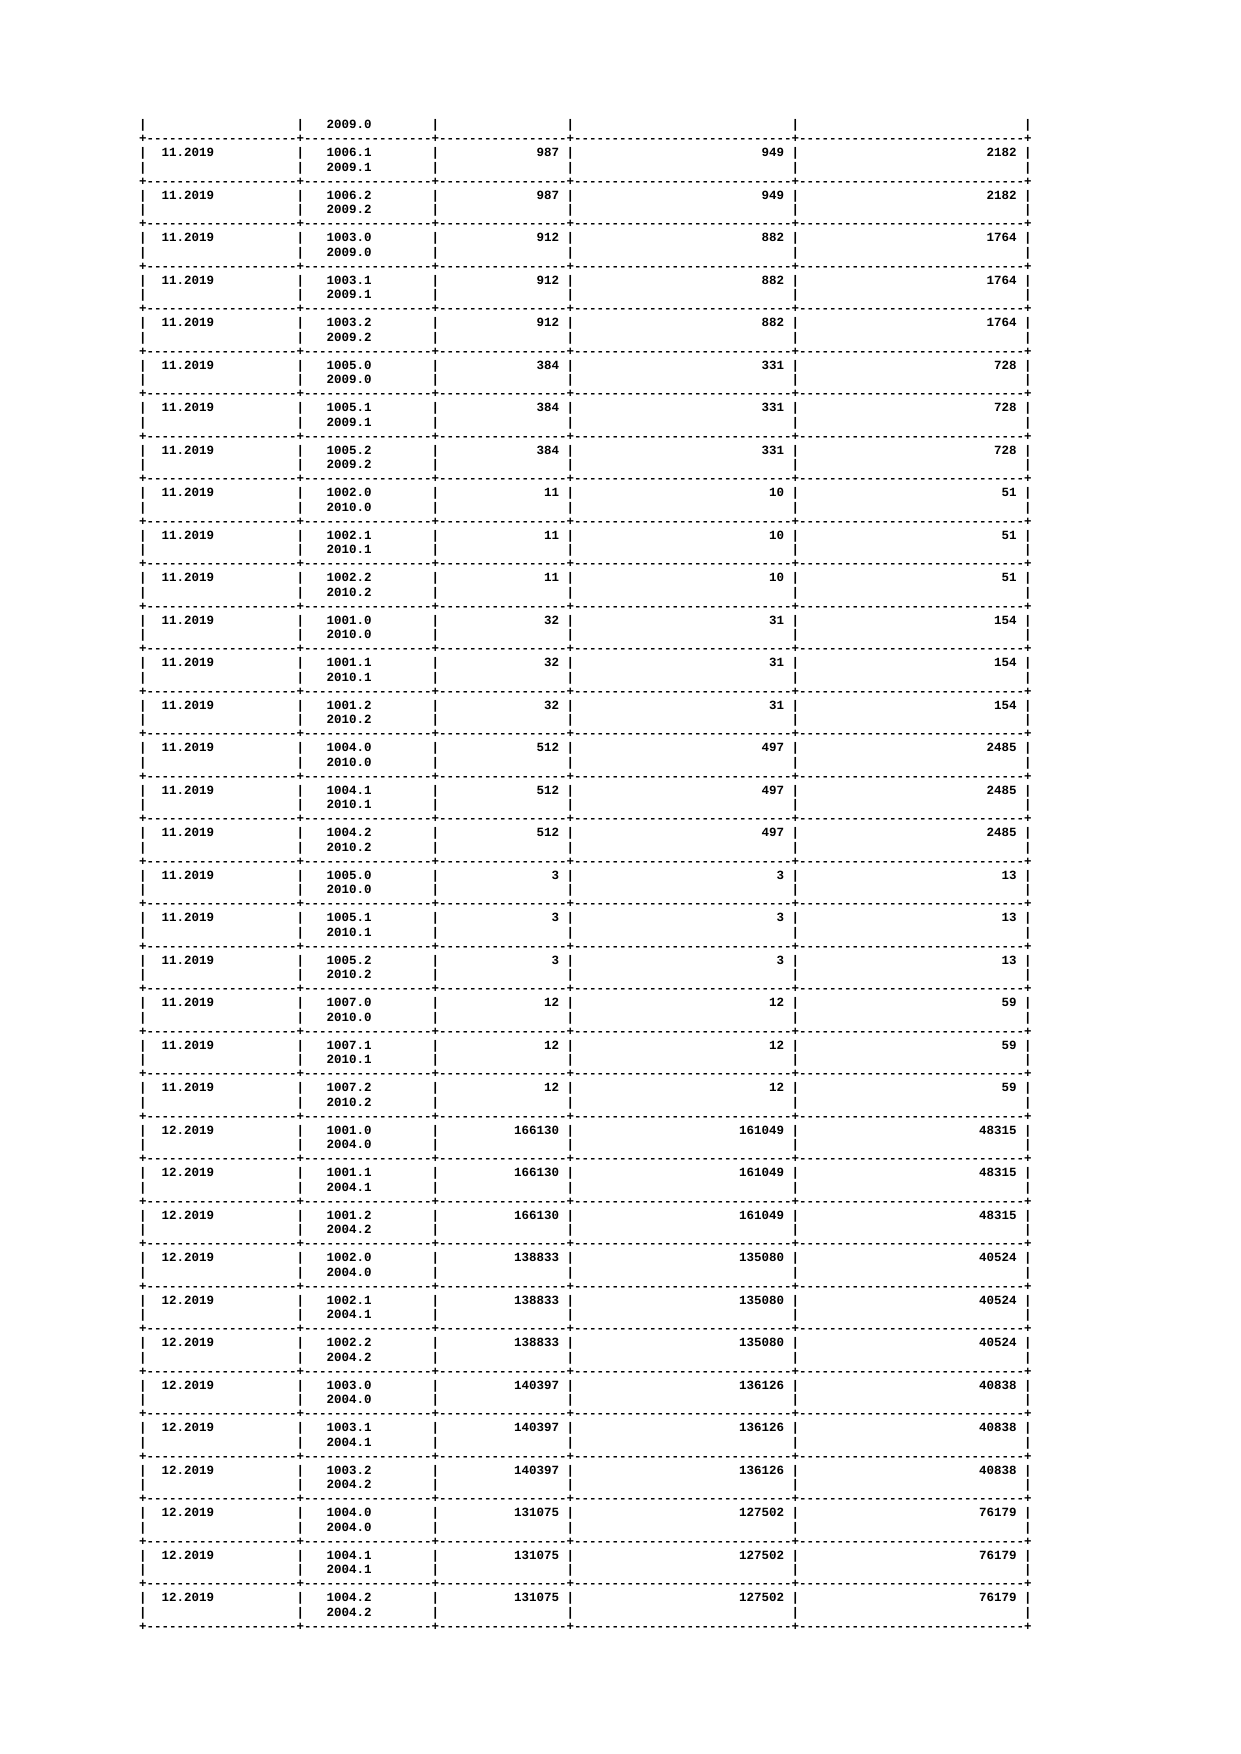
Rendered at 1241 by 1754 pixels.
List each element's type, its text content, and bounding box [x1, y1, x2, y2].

text +--------------------+-----------------+-----------------+-----------------------------+------------------------------+ [139, 515, 1101, 529]
text +--------------------+-----------------+-----------------+-----------------------------+------------------------------+ [139, 897, 1101, 911]
text | | 2010.2 | | | | [139, 713, 1101, 727]
text | 11.2019 | 1005.0 | 384 | 331 | 728 | [139, 359, 1101, 373]
text | 12.2019 | 1001.2 | 166130 | 161049 | 48315 | [139, 1209, 1101, 1223]
text | | 2010.1 | | | | [139, 543, 1101, 557]
text | 11.2019 | 1003.0 | 912 | 882 | 1764 | [139, 231, 1101, 246]
text | 11.2019 | 1007.2 | 12 | 12 | 59 | [139, 1081, 1101, 1096]
text +--------------------+-----------------+-----------------+-----------------------------+------------------------------+ [139, 1025, 1101, 1039]
text +--------------------+-----------------+-----------------+-----------------------------+------------------------------+ [139, 302, 1101, 316]
text | | 2004.2 | | | | [139, 1606, 1101, 1620]
text | | 2010.2 | | | | [139, 1096, 1101, 1110]
text | 11.2019 | 1002.2 | 11 | 10 | 51 | [139, 571, 1101, 586]
text | | 2004.2 | | | | [139, 1223, 1101, 1237]
text +--------------------+-----------------+-----------------+-----------------------------+------------------------------+ [139, 982, 1101, 996]
text | 11.2019 | 1007.1 | 12 | 12 | 59 | [139, 1039, 1101, 1053]
text +--------------------+-----------------+-----------------+-----------------------------+------------------------------+ [139, 855, 1101, 869]
text +--------------------+-----------------+-----------------+-----------------------------+------------------------------+ [139, 1152, 1101, 1166]
text | | 2004.1 | | | | [139, 1563, 1101, 1577]
text +--------------------+-----------------+-----------------+-----------------------------+------------------------------+ [139, 1492, 1101, 1506]
text | | 2009.2 | | | | [139, 331, 1101, 345]
text +--------------------+-----------------+-----------------+-----------------------------+------------------------------+ [139, 685, 1101, 699]
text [139, 1620, 1101, 1634]
text | | 2004.1 | | | | [139, 1308, 1101, 1322]
text +--------------------+-----------------+-----------------+-----------------------------+------------------------------+ [139, 1407, 1101, 1421]
text | | 2010.0 | | | | [139, 501, 1101, 515]
text | 11.2019 | 1005.2 | 384 | 331 | 728 | [139, 444, 1101, 458]
text | | 2004.2 | | | | [139, 1478, 1101, 1492]
text | 12.2019 | 1004.1 | 131075 | 127502 | 76179 | [139, 1549, 1101, 1563]
text | 11.2019 | 1005.2 | 3 | 3 | 13 | [139, 954, 1101, 968]
text +--------------------+-----------------+-----------------+-----------------------------+------------------------------+ [139, 1195, 1101, 1209]
text +--------------------+-----------------+-----------------+-----------------------------+------------------------------+ [139, 727, 1101, 741]
text | | 2004.1 | | | | [139, 1181, 1101, 1195]
text | 11.2019 | 1003.2 | 912 | 882 | 1764 | [139, 316, 1101, 331]
text +--------------------+-----------------+-----------------+-----------------------------+------------------------------+ [139, 642, 1101, 656]
text +--------------------+-----------------+-----------------+-----------------------------+------------------------------+ [139, 217, 1101, 231]
text +--------------------+-----------------+-----------------+-----------------------------+------------------------------+ [139, 387, 1101, 401]
text +--------------------+-----------------+-----------------+-----------------------------+------------------------------+ [139, 1067, 1101, 1081]
text +--------------------+-----------------+-----------------+-----------------------------+------------------------------+ [139, 1365, 1101, 1379]
text +--------------------+-----------------+-----------------+-----------------------------+------------------------------+ [139, 940, 1101, 954]
text | | 2010.2 | | | | [139, 968, 1101, 982]
text | | 2010.0 | | | | [139, 628, 1101, 642]
text | 11.2019 | 1001.1 | 32 | 31 | 154 | [139, 656, 1101, 671]
text | 11.2019 | 1003.1 | 912 | 882 | 1764 | [139, 274, 1101, 288]
text | 11.2019 | 1006.1 | 987 | 949 | 2182 | [139, 146, 1101, 161]
text | 11.2019 | 1001.2 | 32 | 31 | 154 | [139, 699, 1101, 713]
text | 11.2019 | 1005.0 | 3 | 3 | 13 | [139, 869, 1101, 883]
text | 11.2019 | 1004.0 | 512 | 497 | 2485 | [139, 741, 1101, 756]
text | | 2010.0 | | | | [139, 756, 1101, 770]
text | | 2004.0 | | | | [139, 1393, 1101, 1407]
text +--------------------+-----------------+-----------------+-----------------------------+------------------------------+ [139, 1535, 1101, 1549]
text | 11.2019 | 1004.1 | 512 | 497 | 2485 | [139, 784, 1101, 798]
text | 12.2019 | 1001.0 | 166130 | 161049 | 48315 | [139, 1124, 1101, 1138]
text +--------------------+-----------------+-----------------+-----------------------------+------------------------------+ [139, 430, 1101, 444]
text +--------------------+-----------------+-----------------+-----------------------------+------------------------------+ [139, 1450, 1101, 1464]
text +--------------------+-----------------+-----------------+-----------------------------+------------------------------+ [139, 472, 1101, 486]
text +--------------------+-----------------+-----------------+-----------------------------+------------------------------+ [139, 557, 1101, 571]
text | | 2010.0 | | | | [139, 1011, 1101, 1025]
text | 12.2019 | 1003.1 | 140397 | 136126 | 40838 | [139, 1421, 1101, 1436]
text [139, 1577, 1101, 1591]
text | 11.2019 | 1006.2 | 987 | 949 | 2182 | [139, 189, 1101, 203]
text | 12.2019 | 1002.0 | 138833 | 135080 | 40524 | [139, 1251, 1101, 1266]
text | | 2010.2 | | | | [139, 841, 1101, 855]
text +--------------------+-----------------+-----------------+-----------------------------+------------------------------+ [139, 260, 1101, 274]
text +--------------------+-----------------+-----------------+-----------------------------+------------------------------+ [139, 1110, 1101, 1124]
text | 12.2019 | 1003.2 | 140397 | 136126 | 40838 | [139, 1464, 1101, 1478]
text | | 2009.2 | | | | [139, 458, 1101, 472]
text | 12.2019 | 1002.1 | 138833 | 135080 | 40524 | [139, 1294, 1101, 1308]
text | | 2009.2 | | | | [139, 203, 1101, 217]
text | 11.2019 | 1005.1 | 3 | 3 | 13 | [139, 911, 1101, 926]
text | | 2010.2 | | | | [139, 586, 1101, 600]
text | | 2009.0 | | | | [139, 118, 1101, 132]
text +--------------------+-----------------+-----------------+-----------------------------+------------------------------+ [139, 770, 1101, 784]
text | 11.2019 | 1002.0 | 11 | 10 | 51 | [139, 486, 1101, 501]
text | | 2009.1 | | | | [139, 161, 1101, 175]
text | 11.2019 | 1004.2 | 512 | 497 | 2485 | [139, 826, 1101, 841]
text | | 2004.0 | | | | [139, 1138, 1101, 1152]
text | | 2009.0 | | | | [139, 246, 1101, 260]
text | | 2010.1 | | | | [139, 926, 1101, 940]
text | | 2010.1 | | | | [139, 1053, 1101, 1067]
text | | 2009.1 | | | | [139, 288, 1101, 302]
text +--------------------+-----------------+-----------------+-----------------------------+------------------------------+ [139, 345, 1101, 359]
text | | 2009.0 | | | | [139, 373, 1101, 387]
text | 11.2019 | 1005.1 | 384 | 331 | 728 | [139, 401, 1101, 416]
text | 11.2019 | 1001.0 | 32 | 31 | 154 | [139, 614, 1101, 628]
text | | 2004.0 | | | | [139, 1521, 1101, 1535]
text +--------------------+-----------------+-----------------+-----------------------------+------------------------------+ [139, 1237, 1101, 1251]
text +--------------------+-----------------+-----------------+-----------------------------+------------------------------+ [139, 1322, 1101, 1336]
text | | 2004.2 | | | | [139, 1351, 1101, 1365]
text | | 2004.1 | | | | [139, 1436, 1101, 1450]
text | | 2010.1 | | | | [139, 798, 1101, 812]
text | 11.2019 | 1002.1 | 11 | 10 | 51 | [139, 529, 1101, 543]
text +--------------------+-----------------+-----------------+-----------------------------+------------------------------+ [139, 1280, 1101, 1294]
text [139, 132, 1101, 146]
text | 12.2019 | 1003.0 | 140397 | 136126 | 40838 | [139, 1379, 1101, 1393]
text | 11.2019 | 1007.0 | 12 | 12 | 59 | [139, 996, 1101, 1011]
text | 12.2019 | 1002.2 | 138833 | 135080 | 40524 | [139, 1336, 1101, 1351]
text | | 2010.0 | | | | [139, 883, 1101, 897]
text | | 2004.0 | | | | [139, 1266, 1101, 1280]
text | 12.2019 | 1004.2 | 131075 | 127502 | 76179 | [139, 1591, 1101, 1606]
text +--------------------+-----------------+-----------------+-----------------------------+------------------------------+ [139, 600, 1101, 614]
text | 12.2019 | 1001.1 | 166130 | 161049 | 48315 | [139, 1166, 1101, 1181]
text | 12.2019 | 1004.0 | 131075 | 127502 | 76179 | [139, 1506, 1101, 1521]
text +--------------------+-----------------+-----------------+-----------------------------+------------------------------+ [139, 812, 1101, 826]
text +--------------------+-----------------+-----------------+-----------------------------+------------------------------+ [139, 175, 1101, 189]
text | | 2010.1 | | | | [139, 671, 1101, 685]
text | | 2009.1 | | | | [139, 416, 1101, 430]
